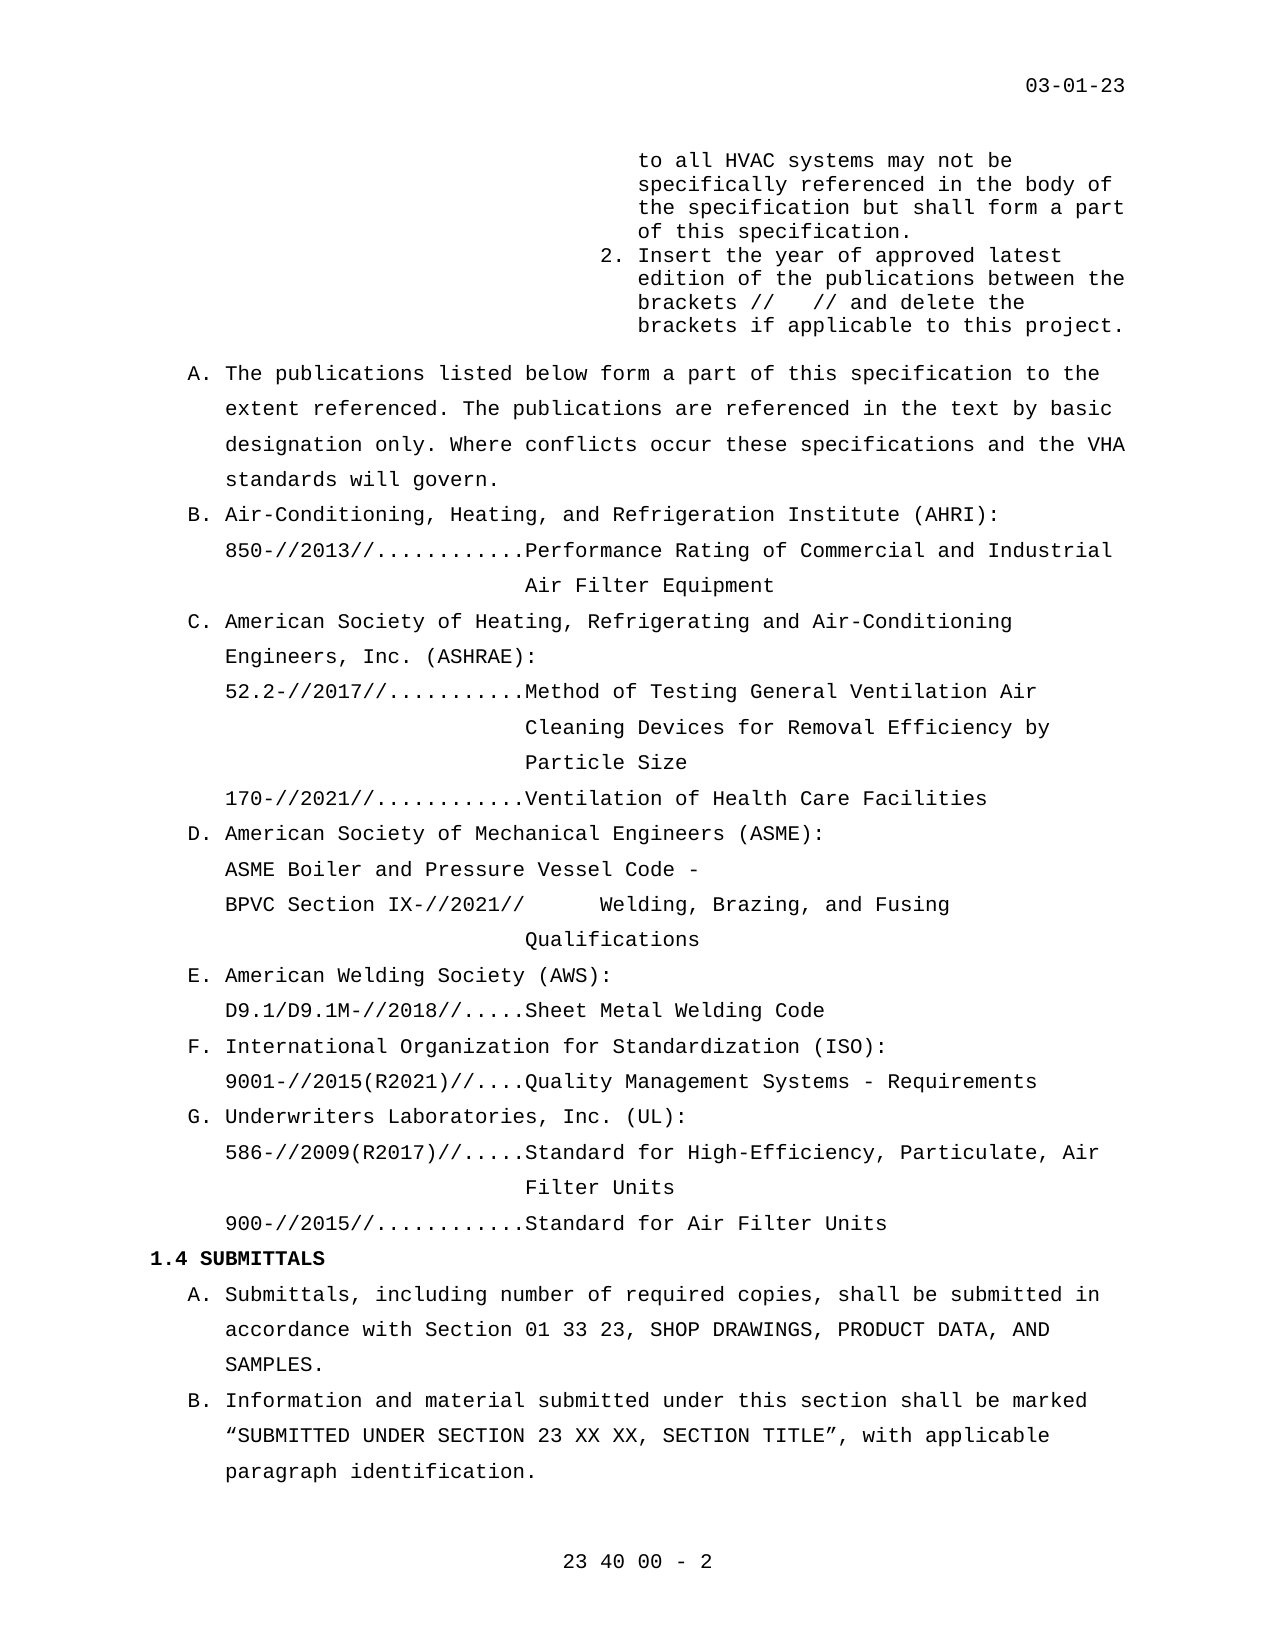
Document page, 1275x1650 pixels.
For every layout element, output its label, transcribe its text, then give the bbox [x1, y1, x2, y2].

text 850-//2013// Performance Rating of Commercial and Industrial Air Filter Equipment [225, 540, 1125, 599]
text BPVC Section IX-//2021// Welding, Brazing, and Fusing Qualifications [225, 894, 1125, 953]
text 900-//2015// Standard for Air Filter Units [225, 1213, 1125, 1236]
text C. American Society of Heating, Refrigerating and Air-Conditioning Engineers, Inc. (ASHRAE): [187, 611, 1125, 670]
text B. Air-Conditioning, Heating, and Refrigeration Institute (AHRI): [187, 504, 1125, 528]
text 52.2-//2017//...........Method of Testing General Ventilation Air Cleaning Devices for Removal Efficiency by Particle Size [225, 682, 1125, 776]
text D. American Society of Mechanical Engineers (ASME): [187, 823, 1125, 847]
text A. Submittals, including number of required copies, shall be submitted in accordance with Section 01 33 23, SHOP DRAWINGS, PRODUCT DATA, AND SAMPLES. [187, 1284, 1125, 1378]
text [600, 150, 1125, 244]
text A. The publications listed below form a part of this specification to the extent referenced. The publications are referenced in the text by basic designation only. Where conflicts occur these specifications and the VHA standards will govern. [187, 363, 1125, 493]
text 9001-//2015(R2021)// Quality Management Systems - Requirements [225, 1071, 1125, 1095]
text 170-//2021// Ventilation of Health Care Facilities [225, 788, 1125, 811]
text 2. Insert the year of approved latest edition of the publications between the brackets // // and delete the brackets if applicable to this project. [600, 244, 1125, 339]
text D9.1/D9.1M-//2018// Sheet Metal Welding Code [225, 1000, 1125, 1024]
text 586-//2009(R2017)// Standard for High-Efficiency, Particulate, Air Filter Units [225, 1142, 1125, 1201]
text B. Information and material submitted under this section shall be marked “SUBMITTED UNDER SECTION 23 XX XX, SECTION TITLE”, with applicable paragraph identification. [187, 1390, 1125, 1484]
text G. Underwriters Laboratories, Inc. (UL): [187, 1107, 1125, 1130]
text ASME Boiler and Pressure Vessel Code - [225, 859, 1125, 882]
text E. American Welding Society (AWS): [187, 965, 1125, 988]
text F. International Organization for Standardization (ISO): [187, 1036, 1125, 1059]
text 1.4 SUBMITTALS [150, 1248, 1125, 1272]
